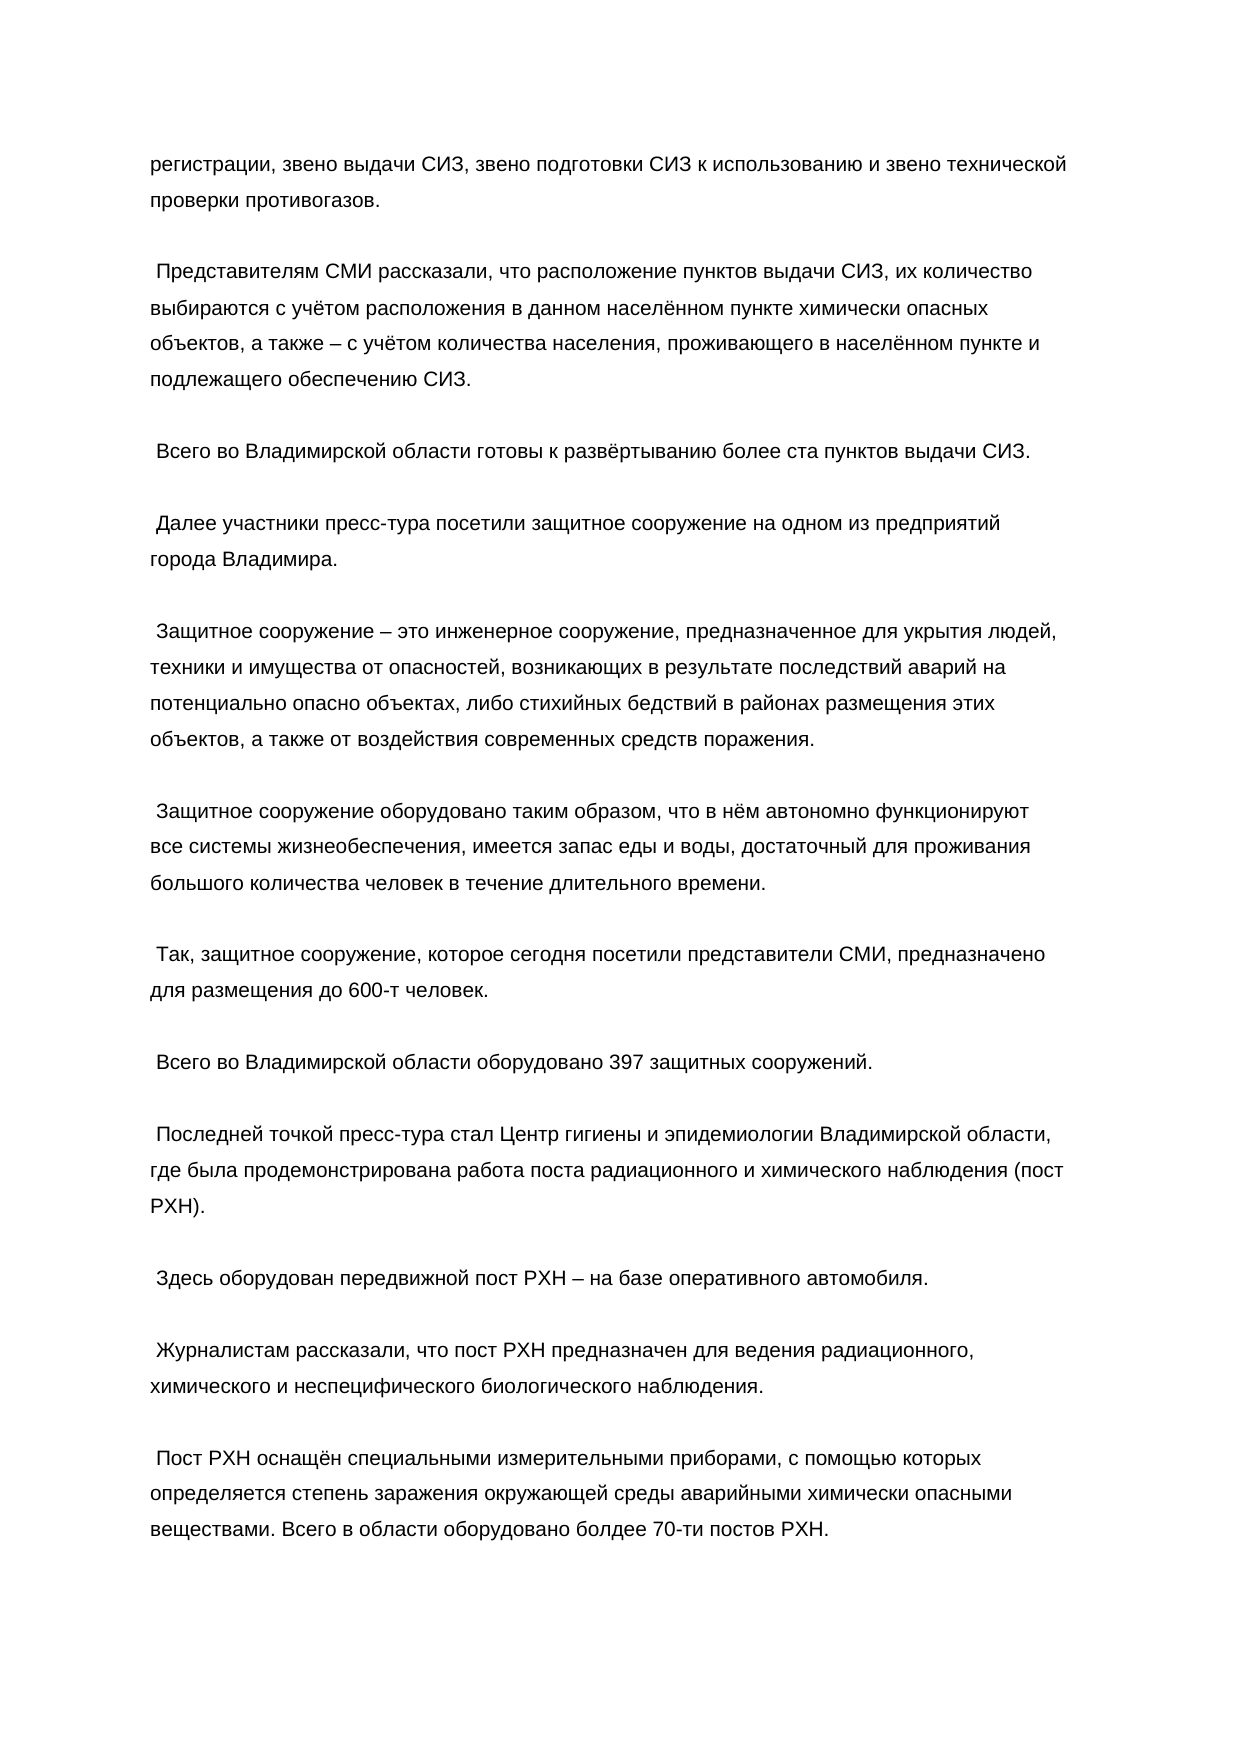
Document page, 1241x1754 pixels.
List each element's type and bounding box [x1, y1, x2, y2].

table_cell [140, 150, 1078, 1577]
